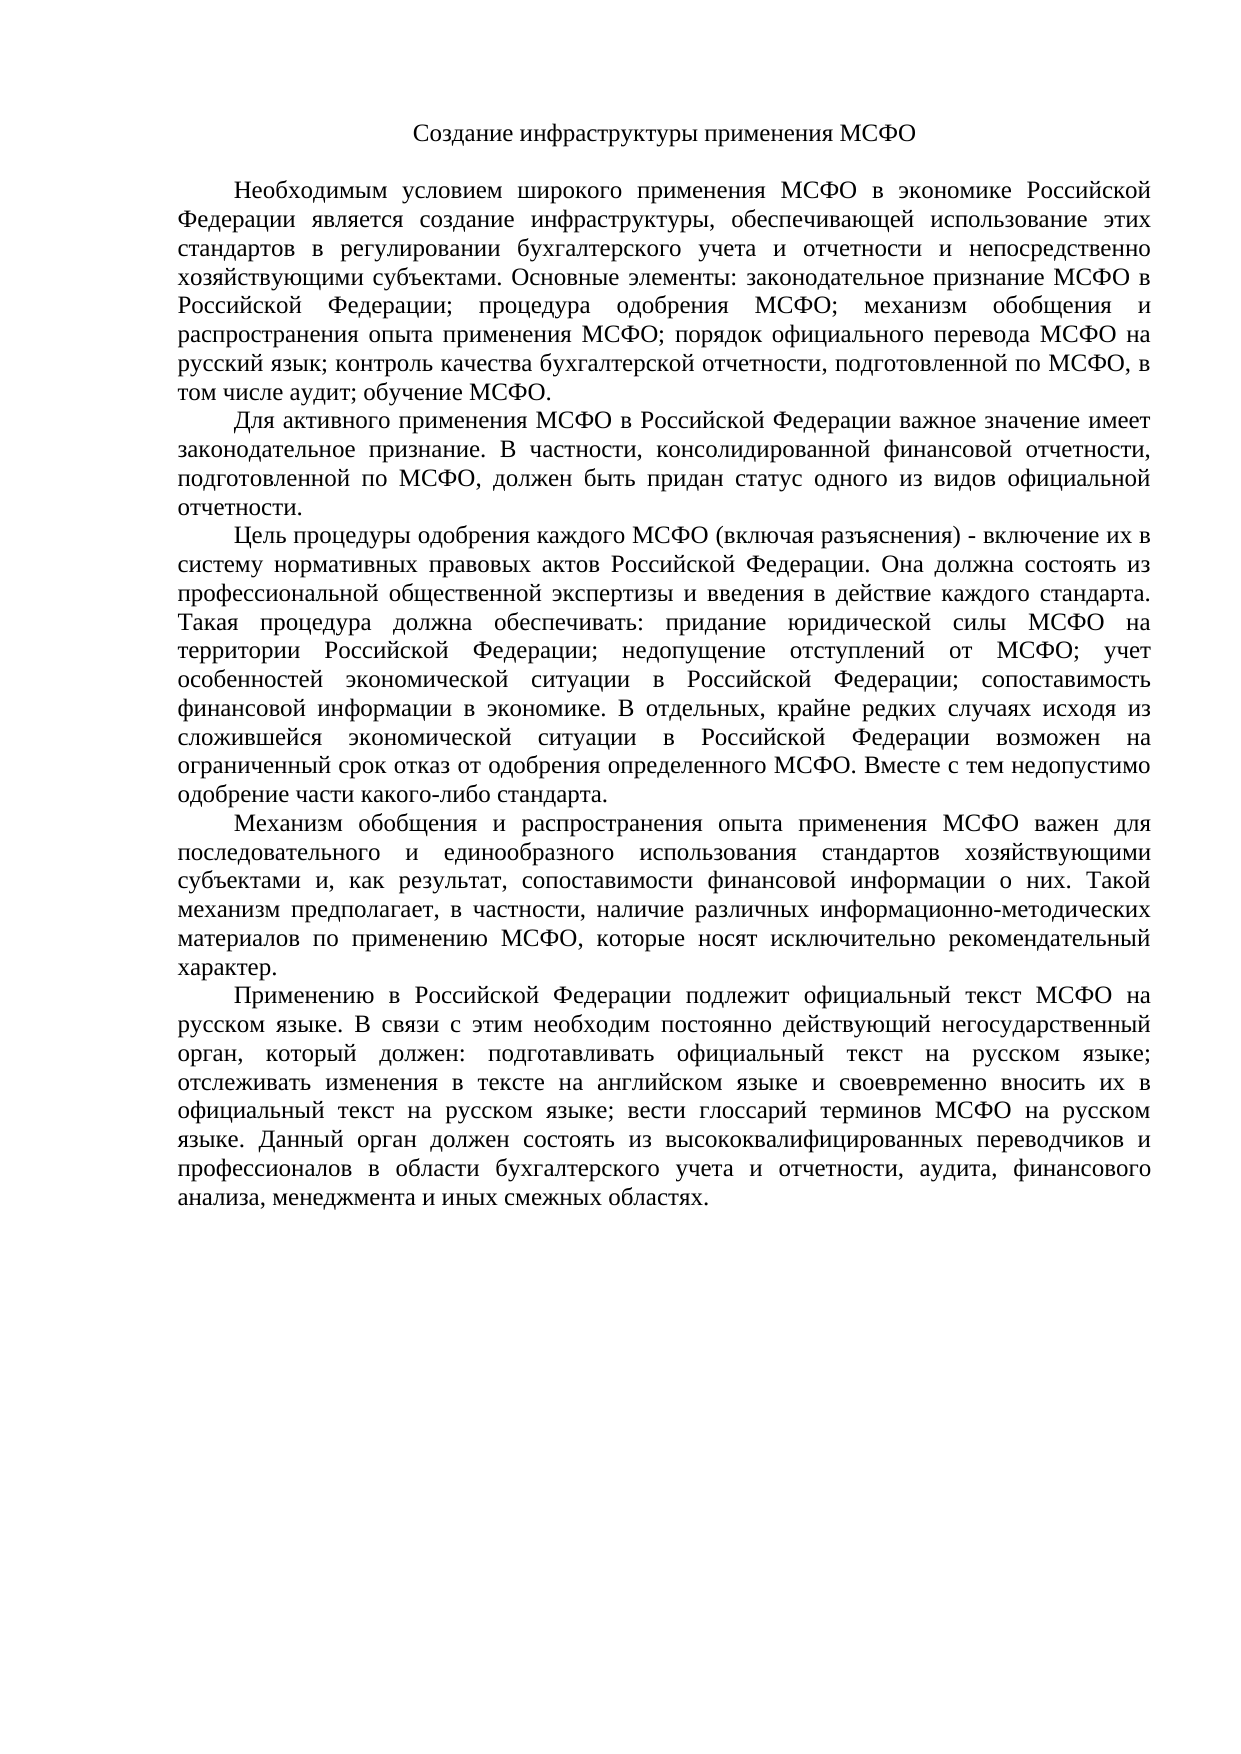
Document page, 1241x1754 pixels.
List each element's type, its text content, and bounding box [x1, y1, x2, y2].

text Механизм обобщения и распространения опыта применения МСФО важен для последовательного и единообразного использования стандартов хозяйствующими субъектами и, как результат, сопоставимости финансовой информации о них. Такой механизм предполагает, в частности, наличие различных информационно-методических материалов по применению МСФО, которые носят исключительно рекомендательный характер. [177, 808, 1152, 981]
text Необходимым условием широкого применения МСФО в экономике Российской Федерации является создание инфраструктуры, обеспечивающей использование этих стандартов в регулировании бухгалтерского учета и отчетности и непосредственно хозяйствующими субъектами. Основные элементы: законодательное признание МСФО в Российской Федерации; процедура одобрения МСФО; механизм обобщения и распространения опыта применения МСФО; порядок официального перевода МСФО на русский язык; контроль качества бухгалтерской отчетности, подготовленной по МСФО, в том числе аудит; обучение МСФО. [177, 176, 1152, 406]
text Применению в Российской Федерации подлежит официальный текст МСФО на русском языке. В связи с этим необходим постоянно действующий негосударственный орган, который должен: подготавливать официальный текст на русском языке; отслеживать изменения в тексте на английском языке и своевременно вносить их в официальный текст на русском языке; вести глоссарий терминов МСФО на русском языке. Данный орган должен состоять из высококвалифицированных переводчиков и профессионалов в области бухгалтерского учета и отчетности, аудита, финансового анализа, менеджмента и иных смежных областях. [177, 981, 1152, 1211]
text Для активного применения МСФО в Российской Федерации важное значение имеет законодательное признание. В частности, консолидированной финансовой отчетности, подготовленной по МСФО, должен быть придан статус одного из видов официальной отчетности. [177, 406, 1152, 521]
text Цель процедуры одобрения каждого МСФО (включая разъяснения) - включение их в систему нормативных правовых актов Российской Федерации. Она должна состоять из профессиональной общественной экспертизы и введения в действие каждого стандарта. Такая процедура должна обеспечивать: придание юридической силы МСФО на территории Российской Федерации; недопущение отступлений от МСФО; учет особенностей экономической ситуации в Российской Федерации; сопоставимость финансовой информации в экономике. В отдельных, крайне редких случаях исходя из сложившейся экономической ситуации в Российской Федерации возможен на ограниченный срок отказ от одобрения определенного МСФО. Вместе с тем недопустимо одобрение части какого-либо стандарта. [177, 521, 1152, 808]
text Создание инфраструктуры применения МСФО [177, 118, 1152, 147]
